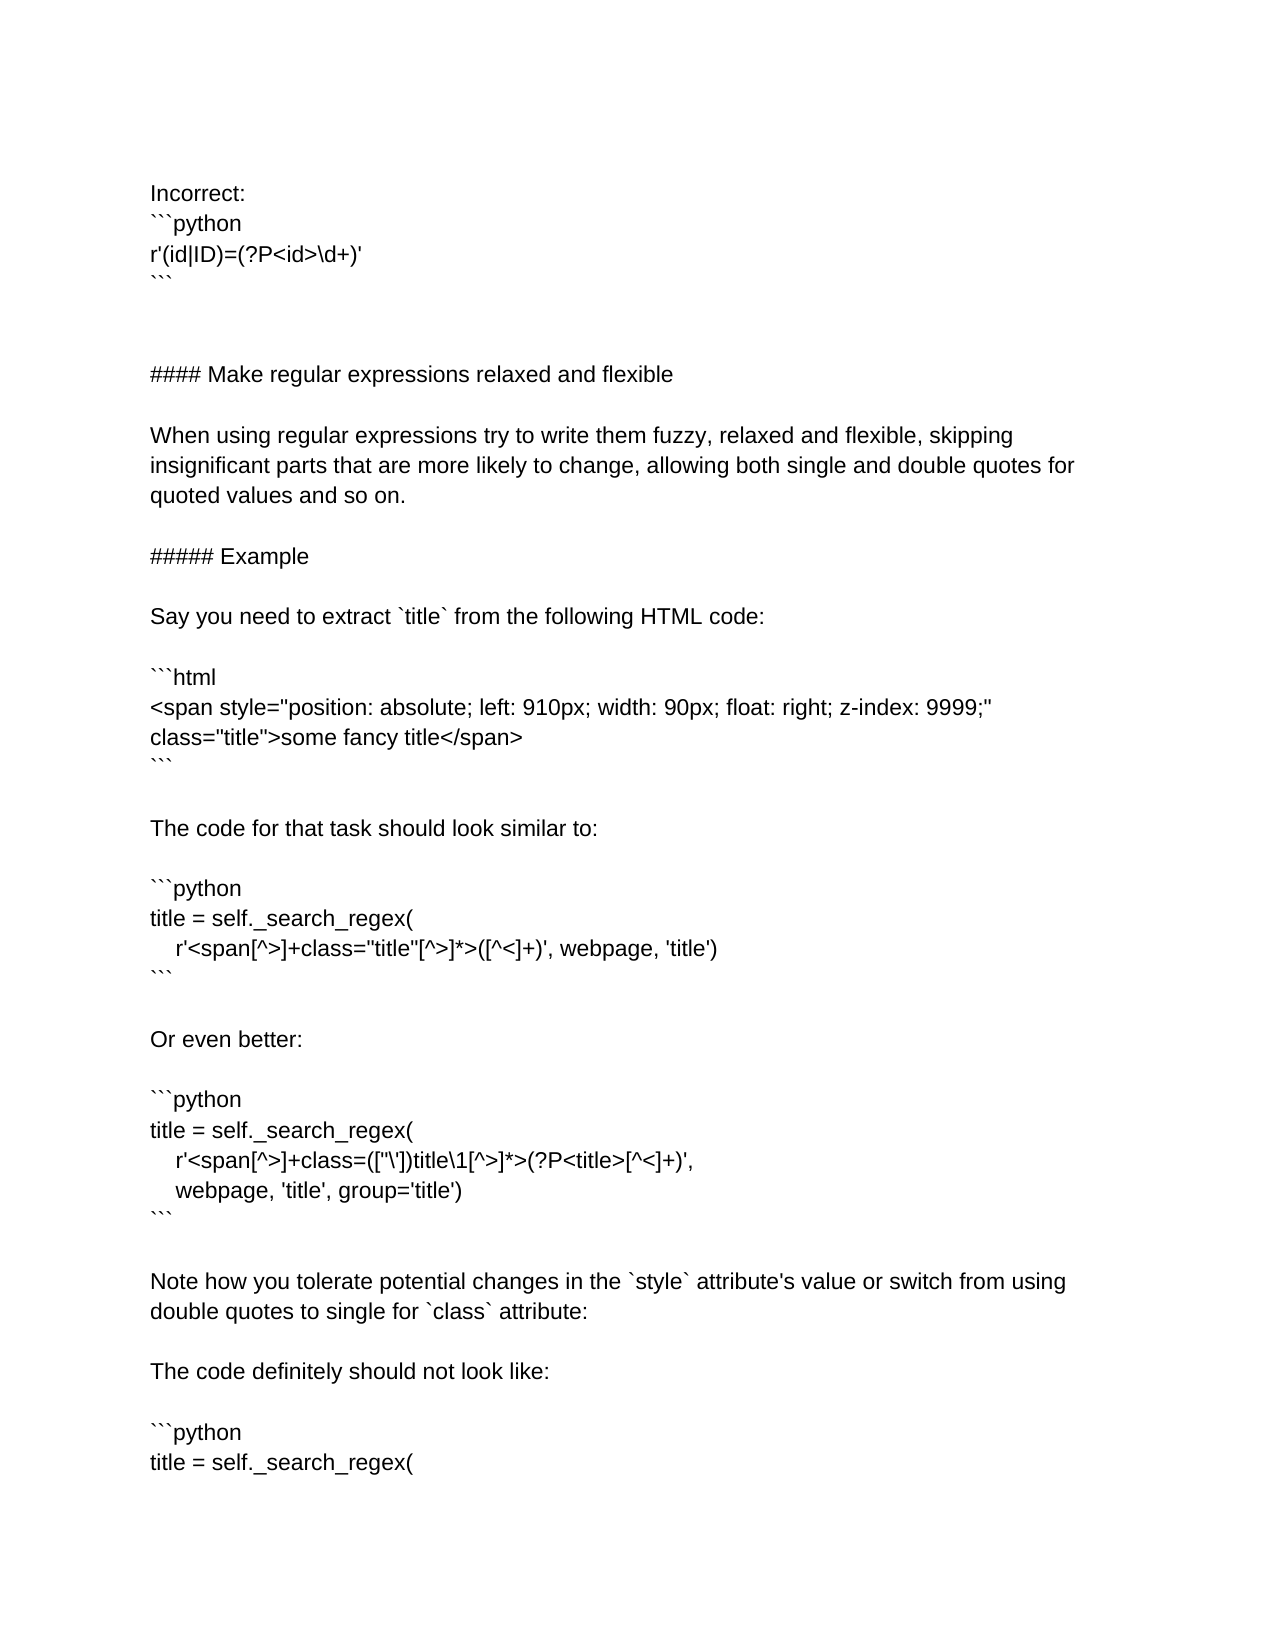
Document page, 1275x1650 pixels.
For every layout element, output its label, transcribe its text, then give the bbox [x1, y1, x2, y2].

text ```python [150, 210, 1125, 237]
text ``` [150, 1207, 1125, 1234]
text ```python [150, 1086, 1125, 1113]
text ``` [150, 966, 1125, 992]
text Incorrect: [150, 180, 1125, 207]
text The code definitely should not look like: [150, 1358, 1125, 1385]
text When using regular expressions try to write them fuzzy, relaxed and flexible, skipping insignificant parts that are more likely to change, allowing both single and double quotes for quoted values and so on. [150, 422, 1125, 509]
text The code for that task should look similar to: [150, 814, 1125, 841]
text ```python [150, 875, 1125, 901]
text ```python [150, 1419, 1125, 1445]
text ##### Example [150, 543, 1125, 569]
text Say you need to extract `title` from the following HTML code: [150, 603, 1125, 629]
text Or even better: [150, 1026, 1125, 1052]
text r'<span[^>]+class=(["\'])title\1[^>]*>(?P<title>[^<]+)', [150, 1147, 1125, 1173]
text title = self._search_regex( [150, 1117, 1125, 1143]
text r'(id|ID)=(?P<id>\d+)' [150, 241, 1125, 267]
text r'<span[^>]+class="title"[^>]*>([^<]+)', webpage, 'title') [150, 935, 1125, 962]
text title = self._search_regex( [150, 1449, 1125, 1475]
text #### Make regular expressions relaxed and flexible [150, 361, 1125, 388]
text <span style="position: absolute; left: 910px; width: 90px; float: right; z-index: 9999;" class="title">some fancy title</span> [150, 694, 1125, 750]
text Note how you tolerate potential changes in the `style` attribute's value or switch from using double quotes to single for `class` attribute: [150, 1268, 1125, 1324]
text webpage, 'title', group='title') [150, 1177, 1125, 1203]
text ```html [150, 663, 1125, 690]
text ``` [150, 754, 1125, 781]
text ``` [150, 271, 1125, 297]
text title = self._search_regex( [150, 905, 1125, 932]
